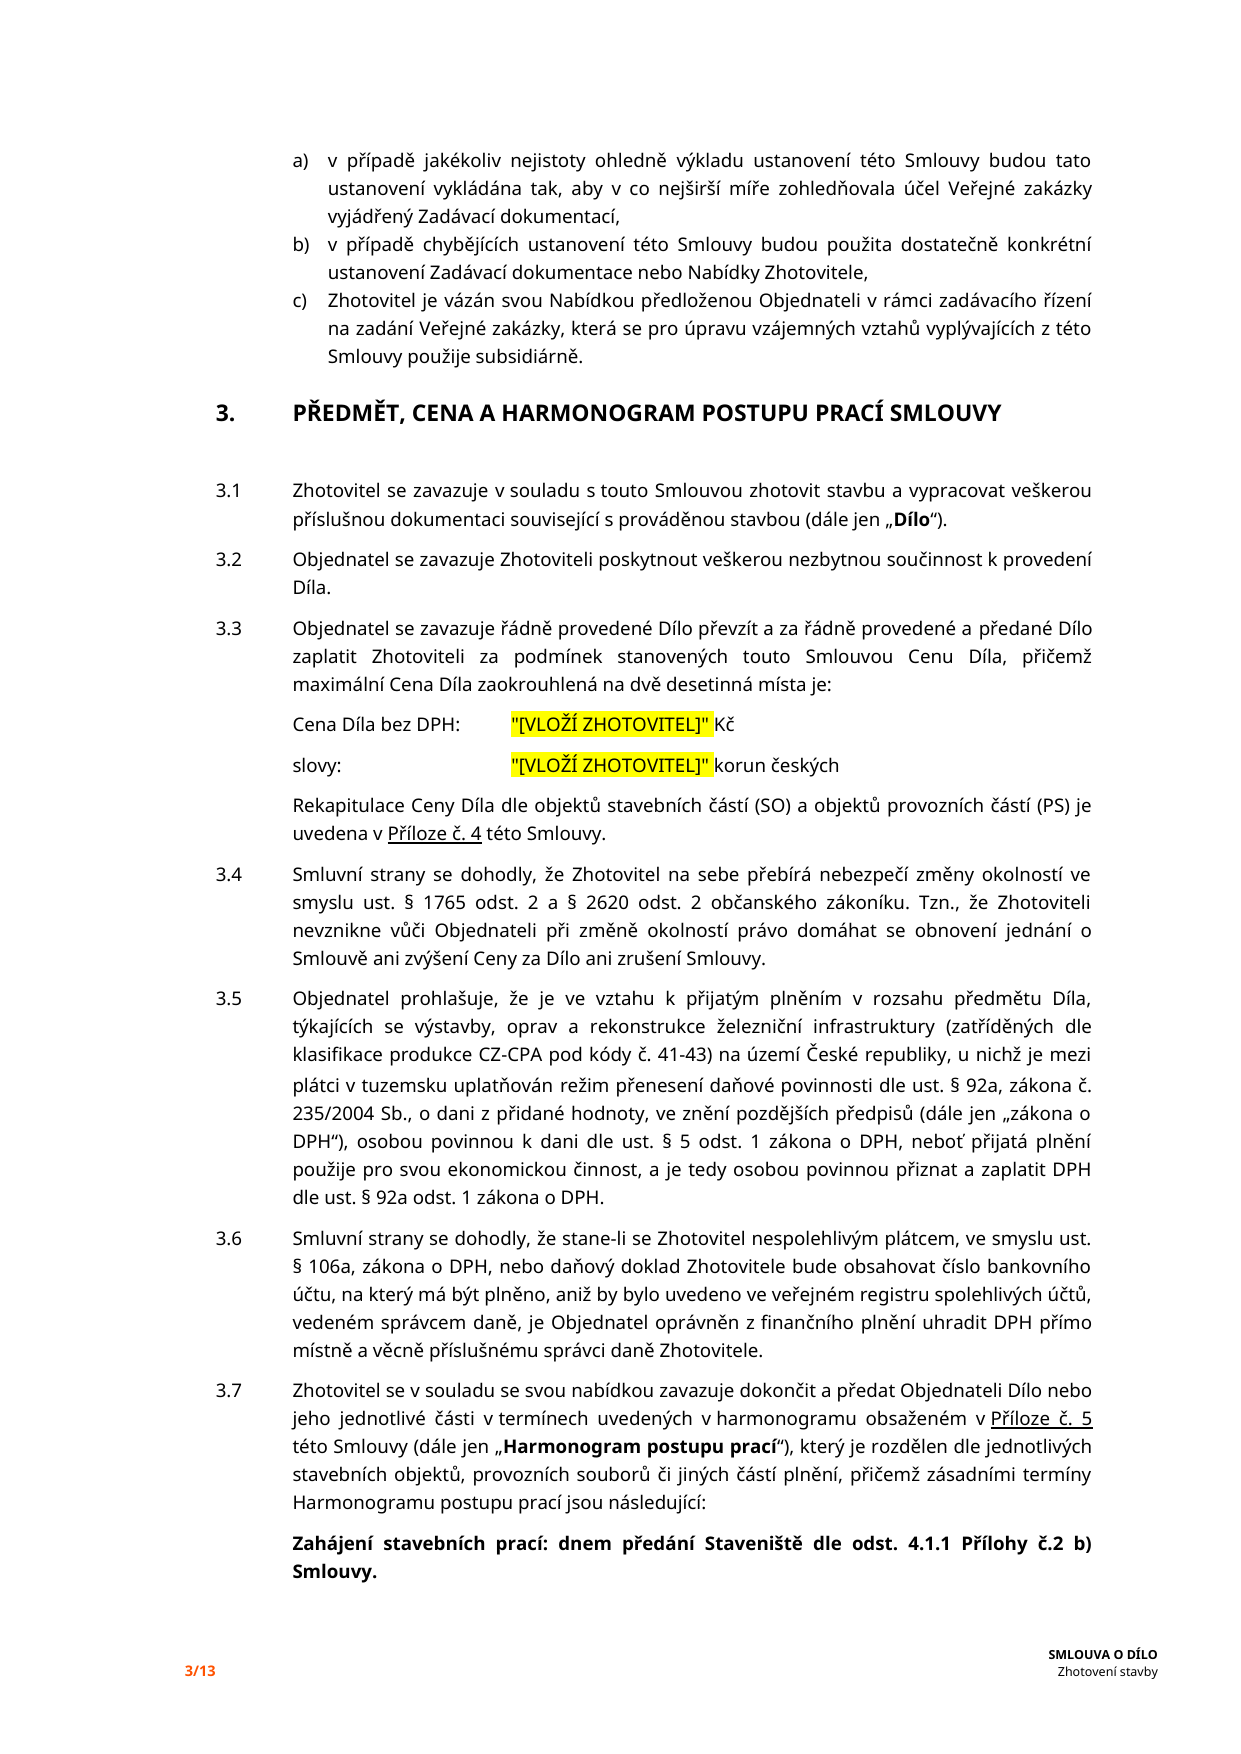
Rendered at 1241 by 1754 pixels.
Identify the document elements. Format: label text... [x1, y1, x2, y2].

text Zhotovitel se zavazuje v souladu s touto Smlouvou zhotovit stavbu a vypracovat veškerou příslušnou dokumentaci související s prováděnou stavbou (dále jen „Dílo“). [216, 478, 1093, 531]
text v případě jakékoliv nejistoty ohledně výkladu ustanovení této Smlouvy budou tato ustanovení vykládána tak, aby v co nejširší míře zohledňovala účel Veřejné zakázky vyjádřený Zadávací dokumentací, [292, 147, 1093, 229]
text Cena Díla bez DPH: Kč [714, 711, 1093, 737]
text Cena Díla bez DPH: Kč [292, 711, 511, 737]
text Rekapitulace Ceny Díla dle objektů stavebních částí (SO) a objektů provozních částí (PS) je uvedena v Příloze č. 4 této Smlouvy. [292, 792, 1093, 846]
text slovy: korun českých [714, 752, 1093, 777]
text Smluvní strany se dohodly, že stane-li se Zhotovitel nespolehlivým plátcem, ve smyslu ust. § 106a, zákona o DPH, nebo daňový doklad Zhotovitele bude obsahovat číslo bankovního účtu, na který má být plněno, aniž by bylo uvedeno ve veřejném registru spolehlivých účtů, vedeném správcem daně, je Objednatel oprávněn z finančního plnění uhradit DPH přímo místně a věcně příslušnému správci daně Zhotovitele. [216, 1225, 1093, 1363]
text PŘEDMĚT, CENA A HARMONOGRAM POSTUPU PRACÍ SMLOUVY [216, 397, 1093, 428]
text Objednatel prohlašuje, že je ve vztahu k přijatým plněním v rozsahu předmětu Díla, týkajících se výstavby, oprav a rekonstrukce železniční infrastruktury (zatříděných dle klasifikace produkce CZ-CPA pod kódy č. 41-43) na území České republiky, u nichž je mezi plátci v tuzemsku uplatňován režim přenesení daňové povinnosti dle ust. § 92a, zákona č. 235/2004 Sb., o dani z přidané hodnoty, ve znění pozdějších předpisů (dále jen „zákona o DPH“), osobou povinnou k dani dle ust. § 5 odst. 1 zákona o DPH, neboť přijatá plnění použije pro svou ekonomickou činnost, a je tedy osobou povinnou přiznat a zaplatit DPH dle ust. § 92a odst. 1 zákona o DPH. [216, 986, 1093, 1210]
text slovy: korun českých [292, 752, 511, 777]
text Zahájení stavebních prací: dnem předání Staveniště dle odst. 4.1.1 Přílohy č.2 b) Smlouvy. [292, 1530, 1093, 1584]
text Smluvní strany se dohodly, že Zhotovitel na sebe přebírá nebezpečí změny okolností ve smyslu ust. § 1765 odst. 2 a § 2620 odst. 2 občanského zákoníku. Tzn., že Zhotoviteli nevznikne vůči Objednateli při změně okolností právo domáhat se obnovení jednání o Smlouvě ani zvýšení Ceny za Dílo ani zrušení Smlouvy. [216, 861, 1093, 971]
text Objednatel se zavazuje řádně provedené Dílo převzít a za řádně provedené a předané Dílo zaplatit Zhotoviteli za podmínek stanovených touto Smlouvou Cenu Díla, přičemž maximální Cena Díla zaokrouhlená na dvě desetinná místa je: [216, 615, 1093, 696]
text v případě chybějících ustanovení této Smlouvy budou použita dostatečně konkrétní ustanovení Zadávací dokumentace nebo Nabídky Zhotovitele, [292, 232, 1093, 285]
text Zhotovitel se v souladu se svou nabídkou zavazuje dokončit a předat Objednateli Dílo nebo jeho jednotlivé části v termínech uvedených v harmonogramu obsaženém v Příloze č. 5 této Smlouvy (dále jen „Harmonogram postupu prací“), který je rozdělen dle jednotlivých stavebních objektů, provozních souborů či jiných částí plnění, přičemž zásadními termíny Harmonogramu postupu prací jsou následující: [216, 1378, 1093, 1515]
text Zhotovitel je vázán svou Nabídkou předloženou Objednateli v rámci zadávacího řízení na zadání Veřejné zakázky, která se pro úpravu vzájemných vztahů vyplývajících z této Smlouvy použije subsidiárně. [292, 288, 1093, 369]
text Objednatel se zavazuje Zhotoviteli poskytnout veškerou nezbytnou součinnost k provedení Díla. [216, 546, 1093, 600]
